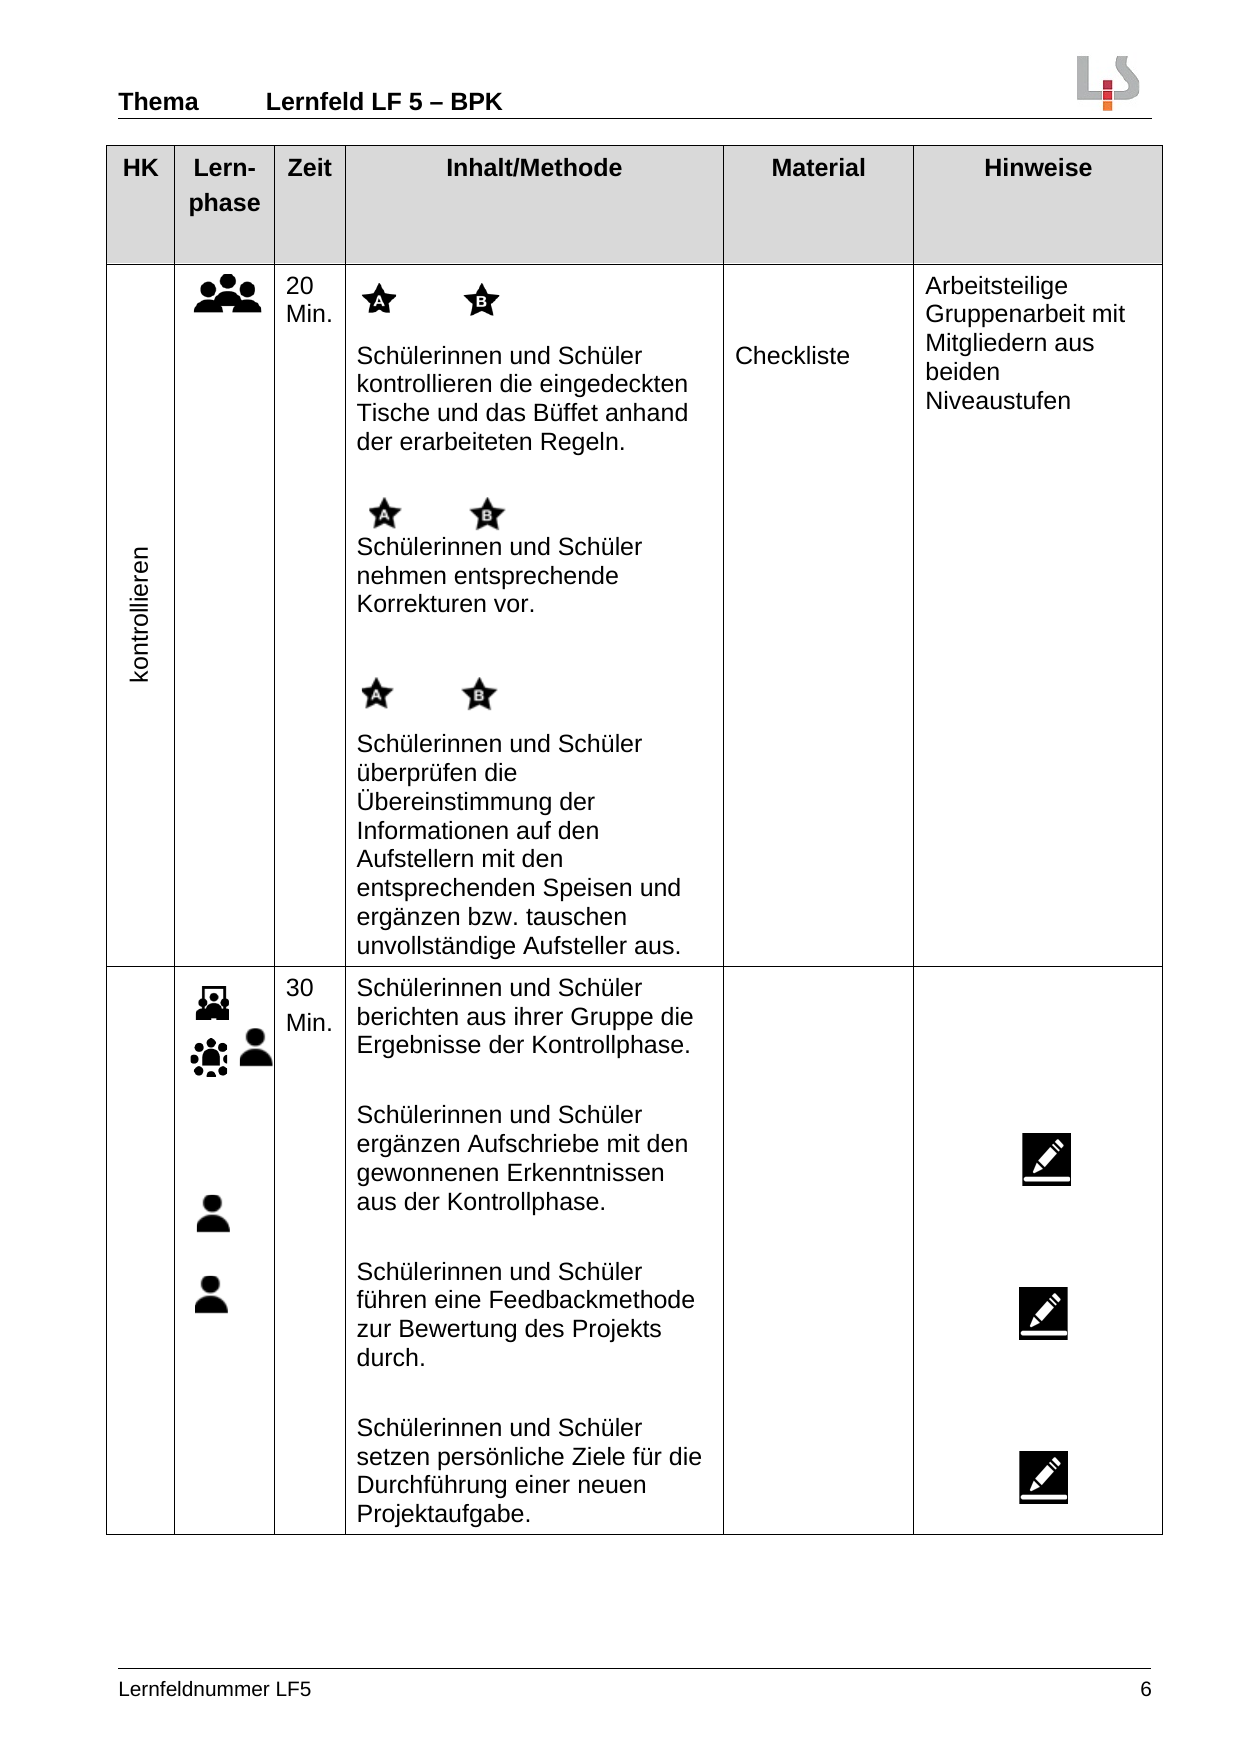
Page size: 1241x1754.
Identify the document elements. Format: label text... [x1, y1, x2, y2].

table_cell 20 Min. [275, 265, 345, 966]
picture [1076, 52, 1140, 111]
picture [189, 1038, 228, 1076]
picture [195, 1194, 230, 1233]
table_cell [724, 967, 913, 1534]
table_header Material [724, 146, 913, 263]
table_cell [175, 265, 274, 966]
picture [194, 986, 229, 1018]
table_header Hinweise [914, 146, 1162, 263]
table_cell [107, 967, 174, 1534]
table_cell [175, 967, 274, 1534]
picture [1017, 1287, 1068, 1338]
picture [193, 1275, 229, 1314]
table_cell Checkliste [724, 265, 913, 966]
table_header Zeit [275, 146, 345, 263]
table_header Lern- phase [175, 146, 274, 263]
picture [238, 1028, 273, 1066]
table_header Inhalt/Methode [346, 146, 723, 263]
table_cell Schülerinnen und Schüler berichten aus ihrer Gruppe die Ergebnisse der Kontrollphase. Schülerinnen und Schüler ergänzen Aufschriebe mit den gewonnenen Erkenntnissen aus der Kontrollphase. Schülerinnen und Schüler führen eine Feedbackmethode zur Bewertung des Projekts durch. Schülerinnen und Schüler setzen persönliche Ziele für die Durchführung einer neuen Projektaufgabe. [346, 967, 723, 1534]
table_cell Schülerinnen und Schüler kontrollieren die eingedeckten Tische und das Büffet anhand der erarbeiteten Regeln. Schülerinnen und Schüler nehmen entsprechende Korrekturen vor. Schülerinnen und Schüler überprüfen die Übereinstimmung der Informationen auf den Aufstellern mit den entsprechenden Speisen und ergänzen bzw. tauschen unvollständige Aufsteller aus. [346, 265, 723, 966]
picture [193, 274, 262, 312]
table_header HK [107, 146, 174, 263]
table_cell kontrollieren [107, 265, 174, 966]
picture [361, 283, 397, 312]
table_cell [914, 967, 1162, 1534]
table_cell Arbeitsteilige Gruppenarbeit mit Mitgliedern aus beiden Niveaustufen [914, 265, 1162, 966]
picture [1020, 1133, 1071, 1184]
picture [463, 283, 500, 314]
picture [1017, 1451, 1068, 1502]
table_cell 30 Min. [275, 967, 345, 1534]
